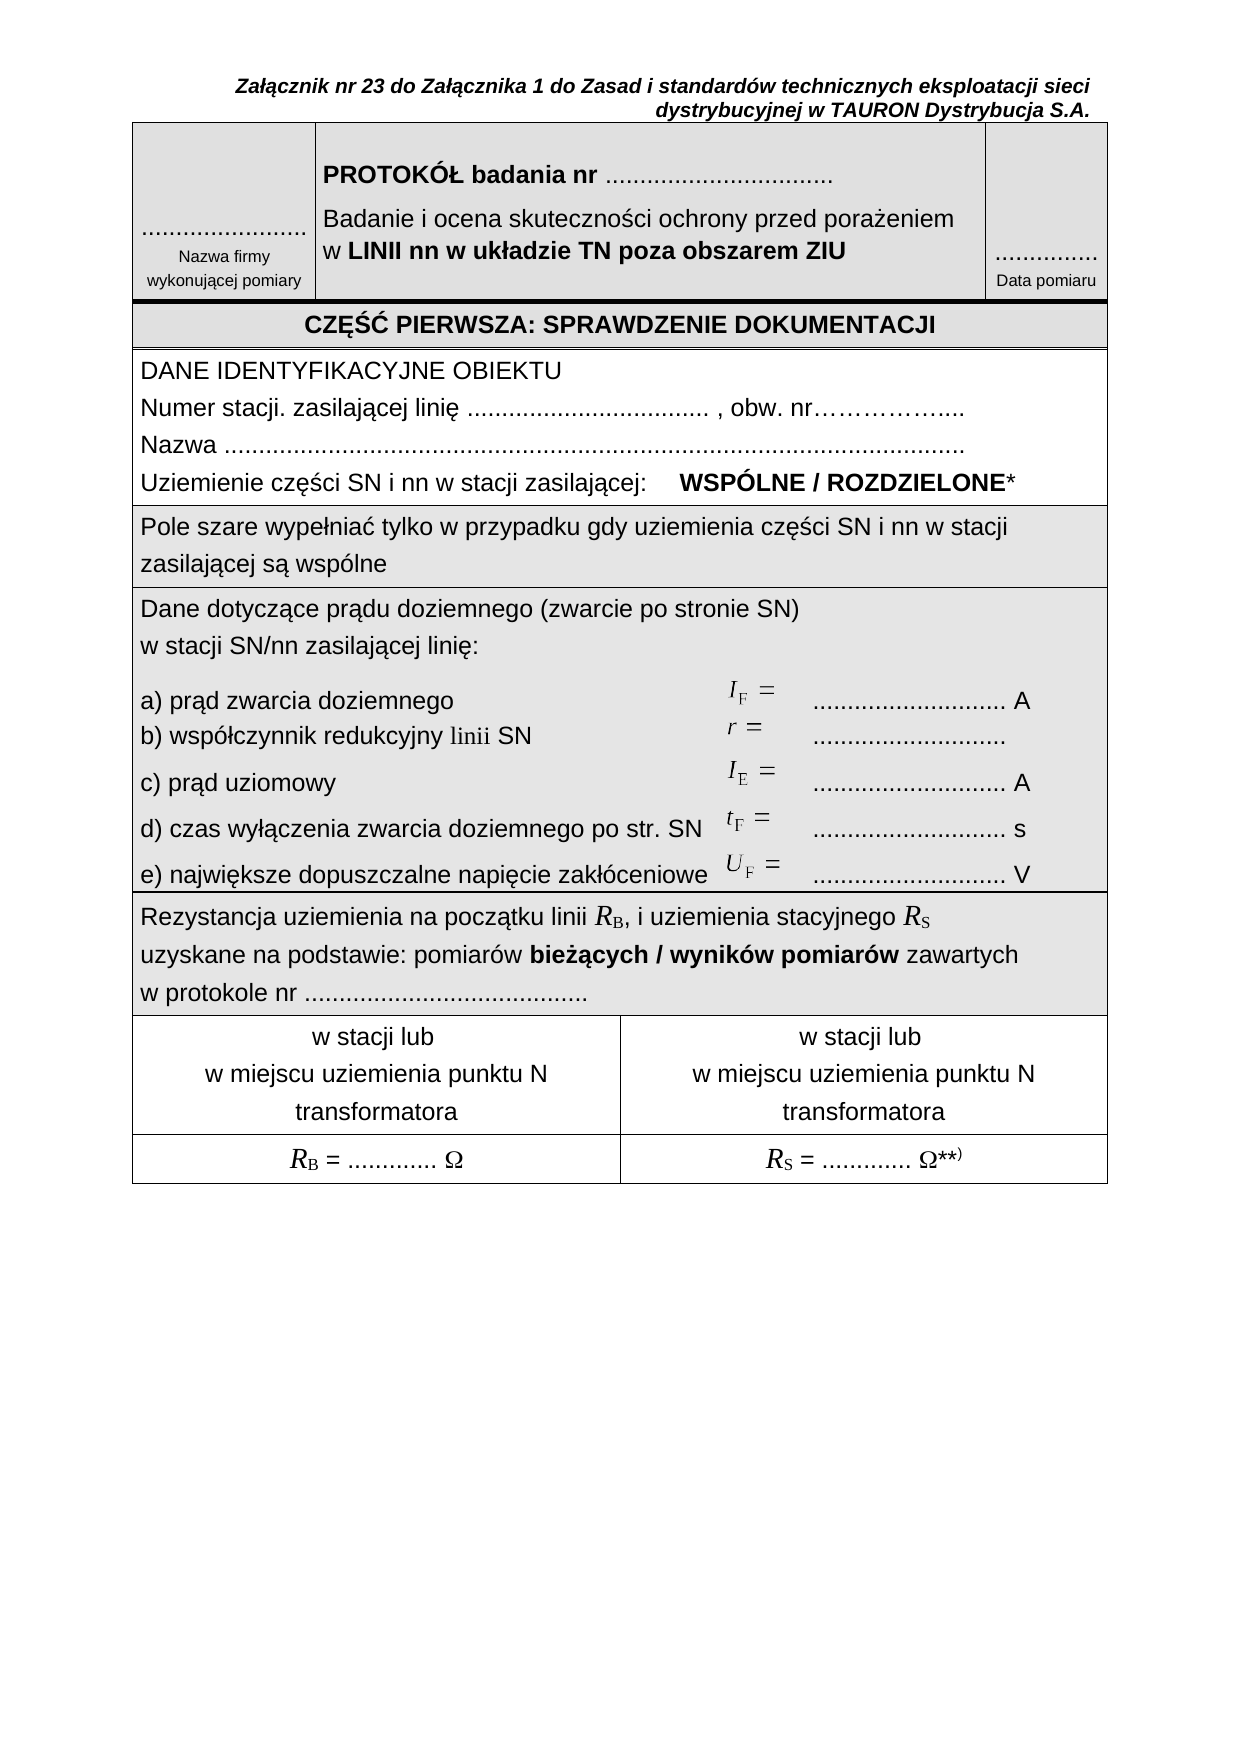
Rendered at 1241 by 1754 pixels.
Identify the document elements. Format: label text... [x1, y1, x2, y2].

table_cell CZĘŚĆ PIERWSZA: SPRAWDZENIE DOKUMENTACJI [133, 304, 1107, 347]
table_header ........................ Nazwa firmy wykonującej pomiary [133, 123, 315, 299]
table_header PROTOKÓŁ badania nr ................................. Badanie i ocena skuteczności ochrony przed porażeniem w LINII nn w układzie TN poza obszarem ZIU [316, 123, 985, 299]
table_cell Pole szare wypełniać tylko w przypadku gdy uziemienia części SN i nn w stacji zasilającej są wspólne [133, 506, 1107, 587]
table_cell w stacji lub w miejscu uziemienia punktu N transformatora [621, 1016, 1107, 1134]
table_cell w stacji lub w miejscu uziemienia punktu N transformatora [133, 1016, 620, 1134]
table_cell RS = ............. **) [621, 1135, 1107, 1183]
table_cell Dane dotyczące prądu doziemnego (zwarcie po stronie SN) w stacji SN/nn zasilającej linię: a) prąd zwarcia doziemnego ............................ A b) współczynnik redukcyjny linii SN ............................ c) prąd uziomowy ............................ A d) czas wyłączenia zwarcia doziemnego po str. SN ............................ s e) największe dopuszczalne napięcie zakłóceniowe ............................ V [133, 588, 1107, 891]
table_cell Rezystancja uziemienia na początku linii RB, i uziemienia stacyjnego RS uzyskane na podstawie: pomiarów bieżących / wyników pomiarów zawartych w protokole nr ......................................... [133, 893, 1107, 1015]
table_cell RB = ............. [133, 1135, 620, 1183]
table_header ............... Data pomiaru [986, 123, 1107, 299]
table_cell DANE IDENTYFIKACYJNE OBIEKTU Numer stacji. zasilającej linię ................................... , obw. nr…………….... Nazwa ........................................................................................................... Uziemienie części SN i nn w stacji zasilającej: WSPÓLNE / ROZDZIELONE* [133, 350, 1107, 505]
